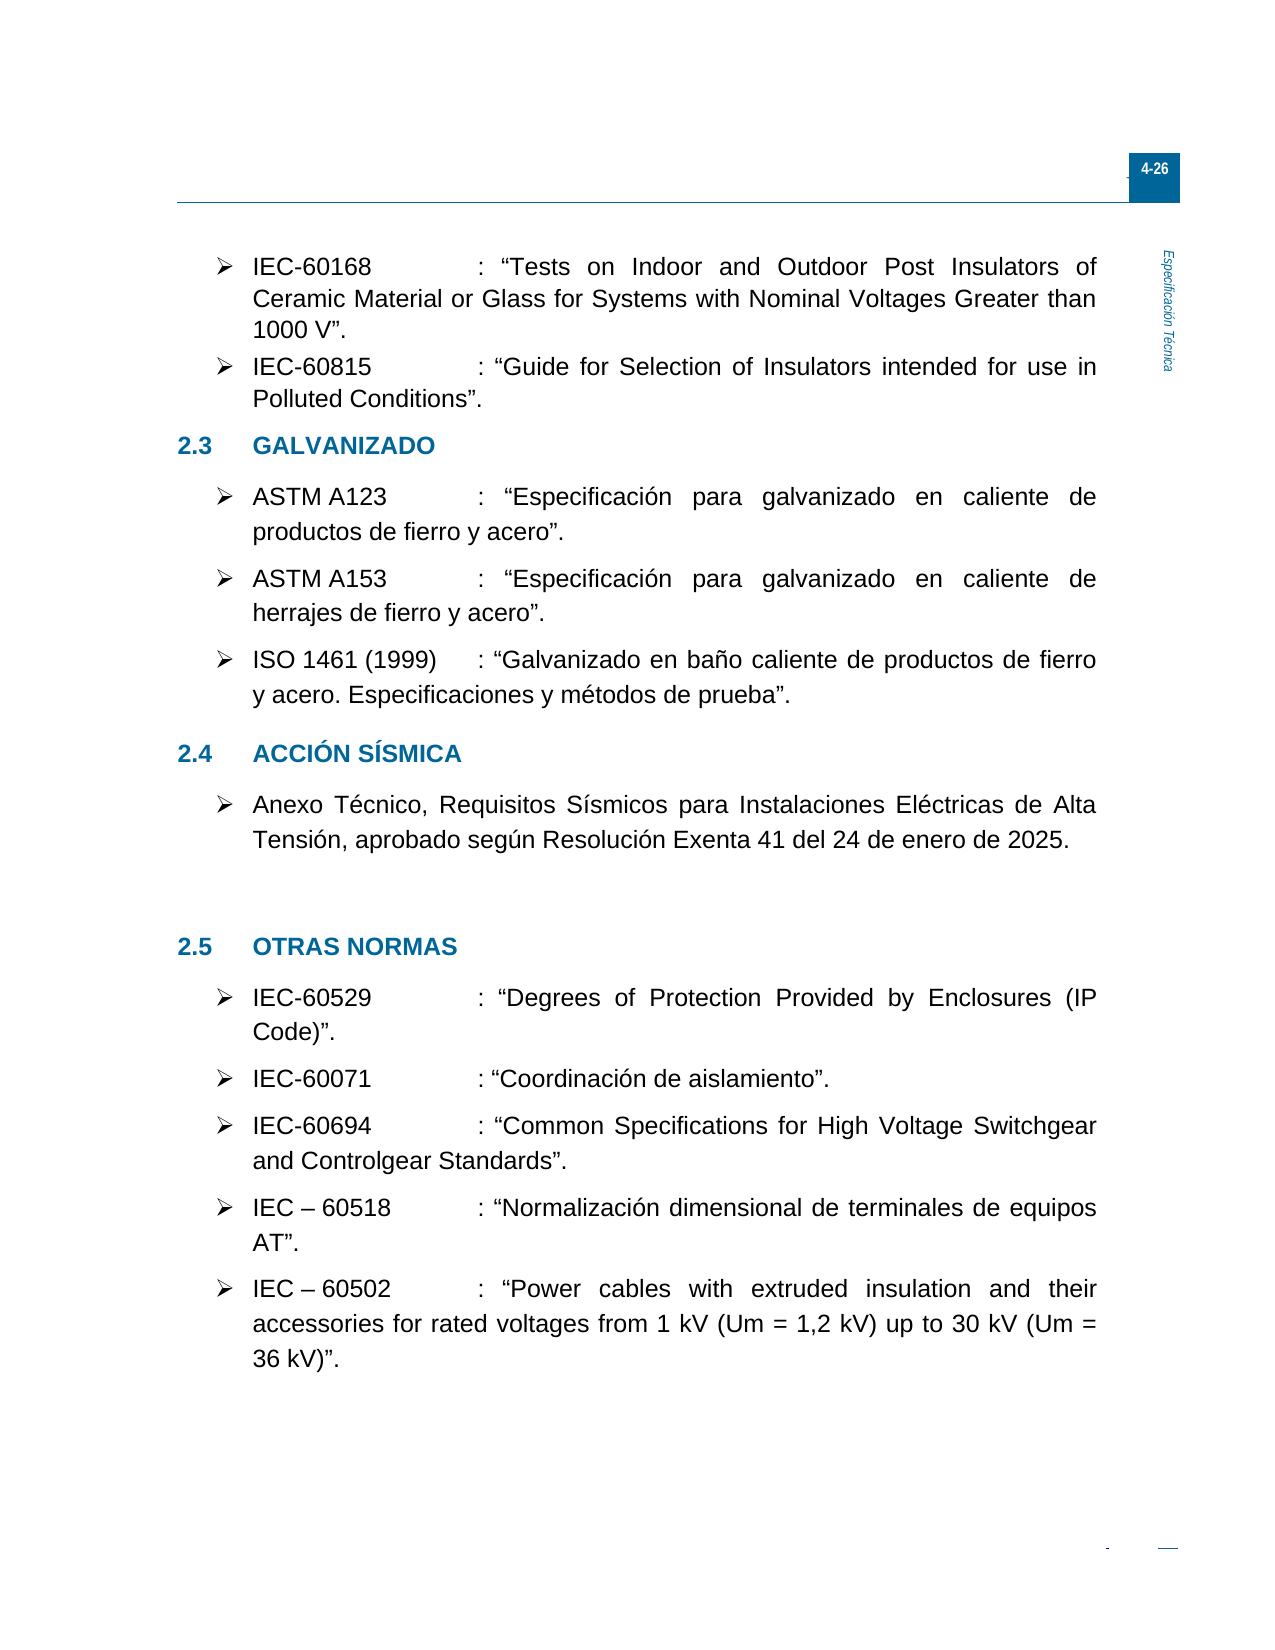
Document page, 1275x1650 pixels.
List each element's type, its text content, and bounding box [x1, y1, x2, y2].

subtitle GALVANIZADO [177, 431, 1098, 460]
list IEC – 60502 : “Power cables with extruded insulation and their accessories for rated voltages from 1 kV (Um = 1,2 kV) up to 30 kV (Um = 36 kV)”. [215, 1274, 1098, 1372]
list ASTM A123 : “Especificación para galvanizado en caliente de productos de fierro y acero”. [215, 482, 1098, 546]
list ISO 1461 (1999) : “Galvanizado en baño caliente de productos de fierro y acero. Especificaciones y métodos de prueba”. [215, 645, 1098, 709]
list IEC-60694 : “Common Specifications for High Voltage Switchgear and Controlgear Standards”. [215, 1111, 1098, 1175]
list IEC-60529 : “Degrees of Protection Provided by Enclosures (IP Code)”. [215, 983, 1098, 1046]
list IEC-60071 : “Coordinación de aislamiento”. [215, 1064, 1098, 1093]
list ASTM A153 : “Especificación para galvanizado en caliente de herrajes de fierro y acero”. [215, 564, 1098, 627]
list IEC-60168 : “Tests on Indoor and Outdoor Post Insulators of Ceramic Material or Glass for Systems with Nominal Voltages Greater than 1000 V”. [215, 250, 1098, 343]
subtitle ACCIÓN SÍSMICA [177, 739, 1098, 768]
list IEC – 60518 : “Normalización dimensional de terminales de equipos AT”. [215, 1193, 1098, 1256]
subtitle OTRAS NORMAS [177, 932, 1098, 960]
list Anexo Técnico, Requisitos Sísmicos para Instalaciones Eléctricas de Alta Tensión, aprobado según Resolución Exenta 41 del 24 de enero de 2025. [215, 791, 1098, 854]
list IEC-60815 : “Guide for Selection of Insulators intended for use in Polluted Conditions”. [215, 350, 1098, 412]
